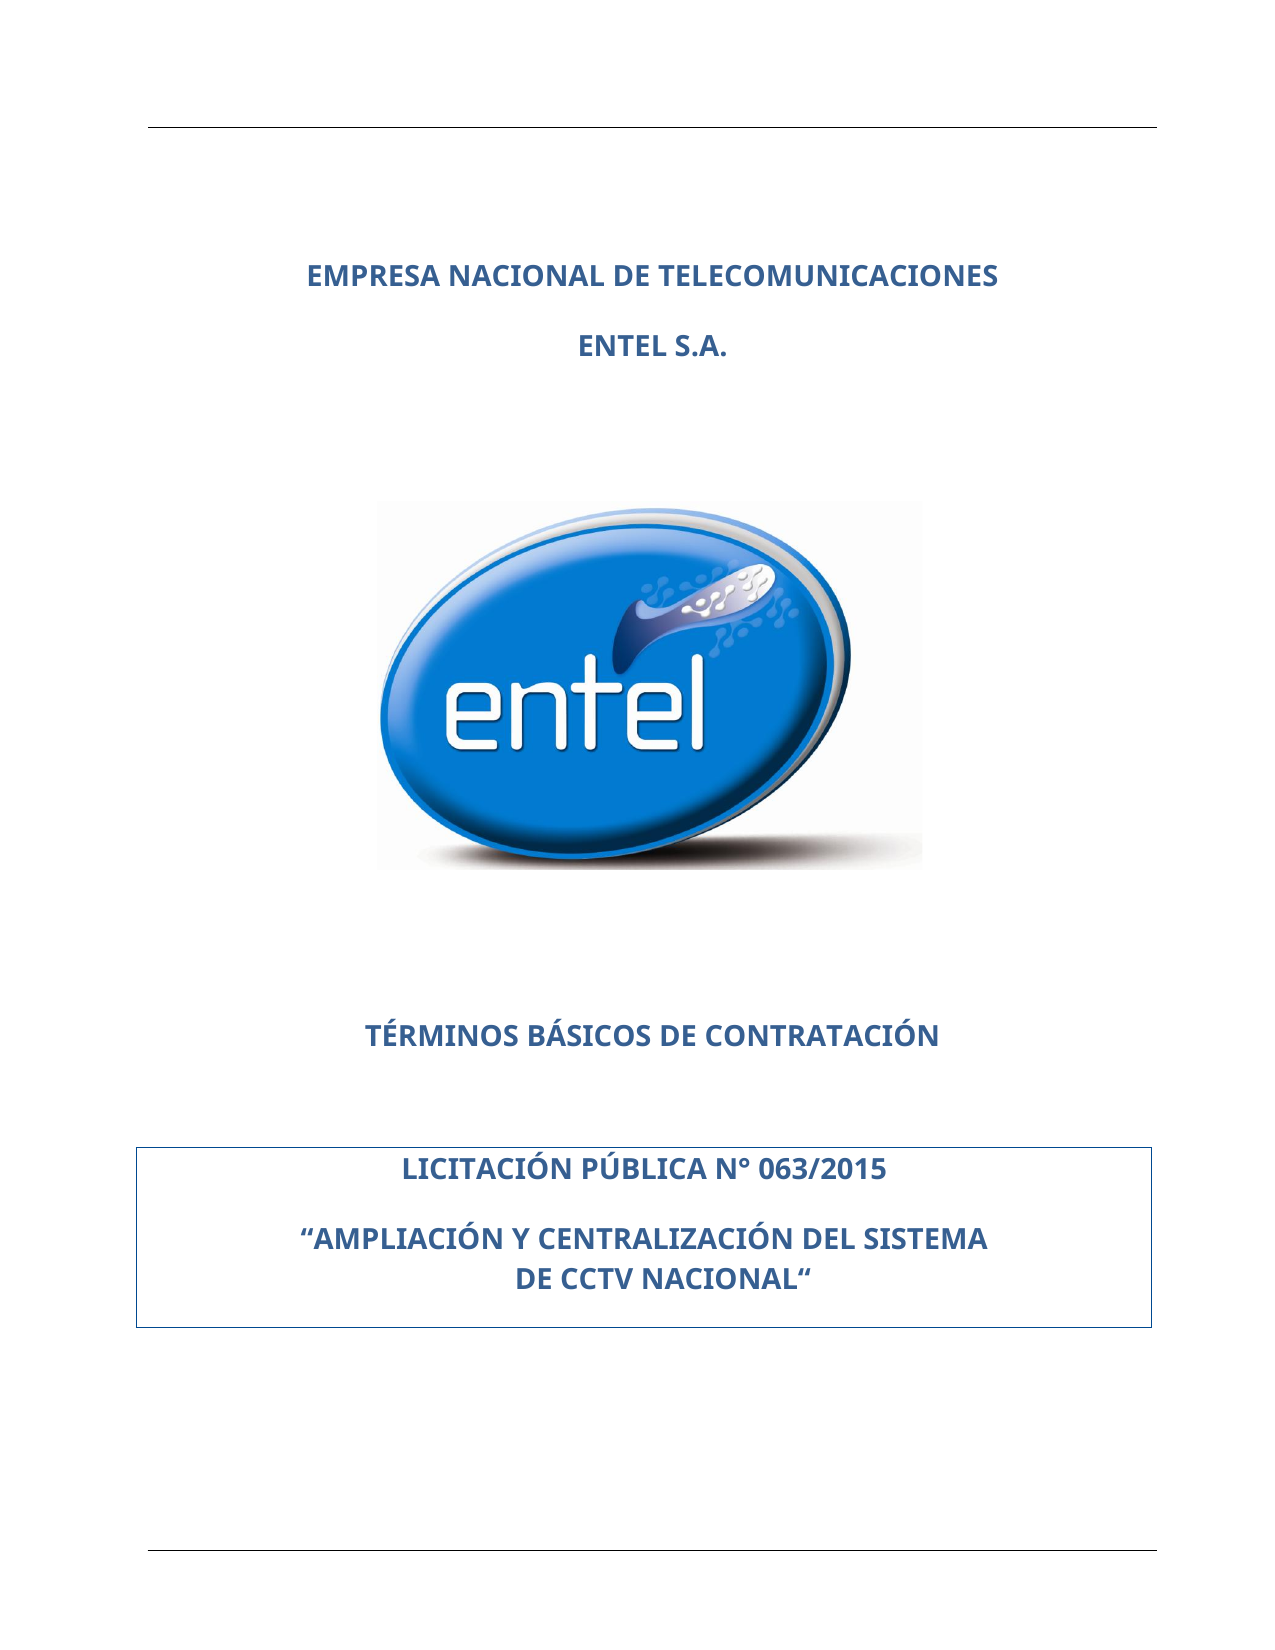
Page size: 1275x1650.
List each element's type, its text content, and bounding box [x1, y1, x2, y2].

text TÉRMINOS BÁSICOS DE CONTRATACIÓN [148, 1015, 1157, 1055]
text ENTEL S.A. [148, 326, 1157, 365]
table_header LICITACIÓN PÚBLICA N° 063/2015 “AMPLIACIÓN Y CENTRALIZACIÓN DEL SISTEMA DE CCTV NACIONAL“ [137, 1148, 1151, 1327]
picture [376, 501, 923, 870]
text EMPRESA NACIONAL DE TELECOMUNICACIONES [148, 255, 1157, 295]
